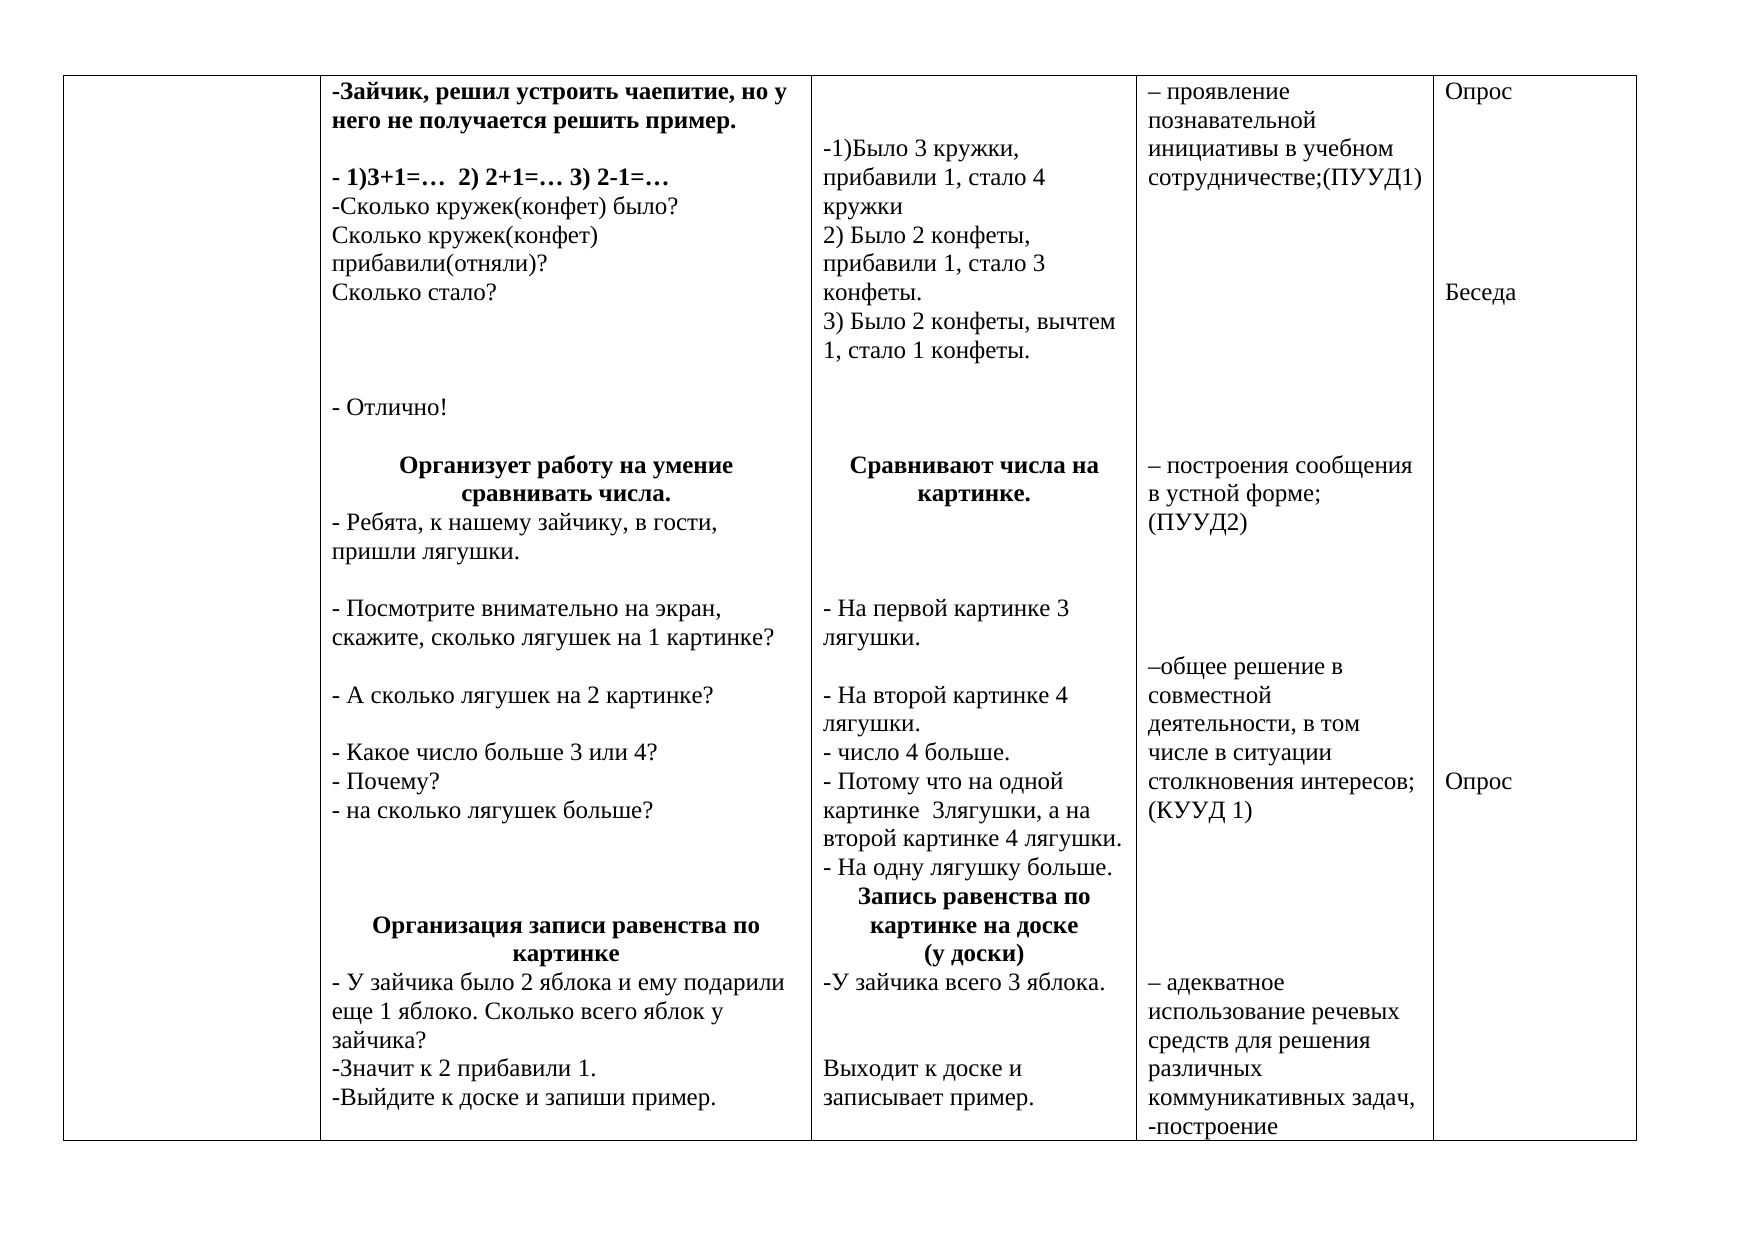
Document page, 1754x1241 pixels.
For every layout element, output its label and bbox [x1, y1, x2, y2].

table_cell [64, 76, 320, 1140]
table_cell [812, 76, 1136, 1140]
table_cell [1434, 76, 1636, 1140]
table_cell [1137, 76, 1433, 1140]
table_cell [321, 76, 811, 1140]
